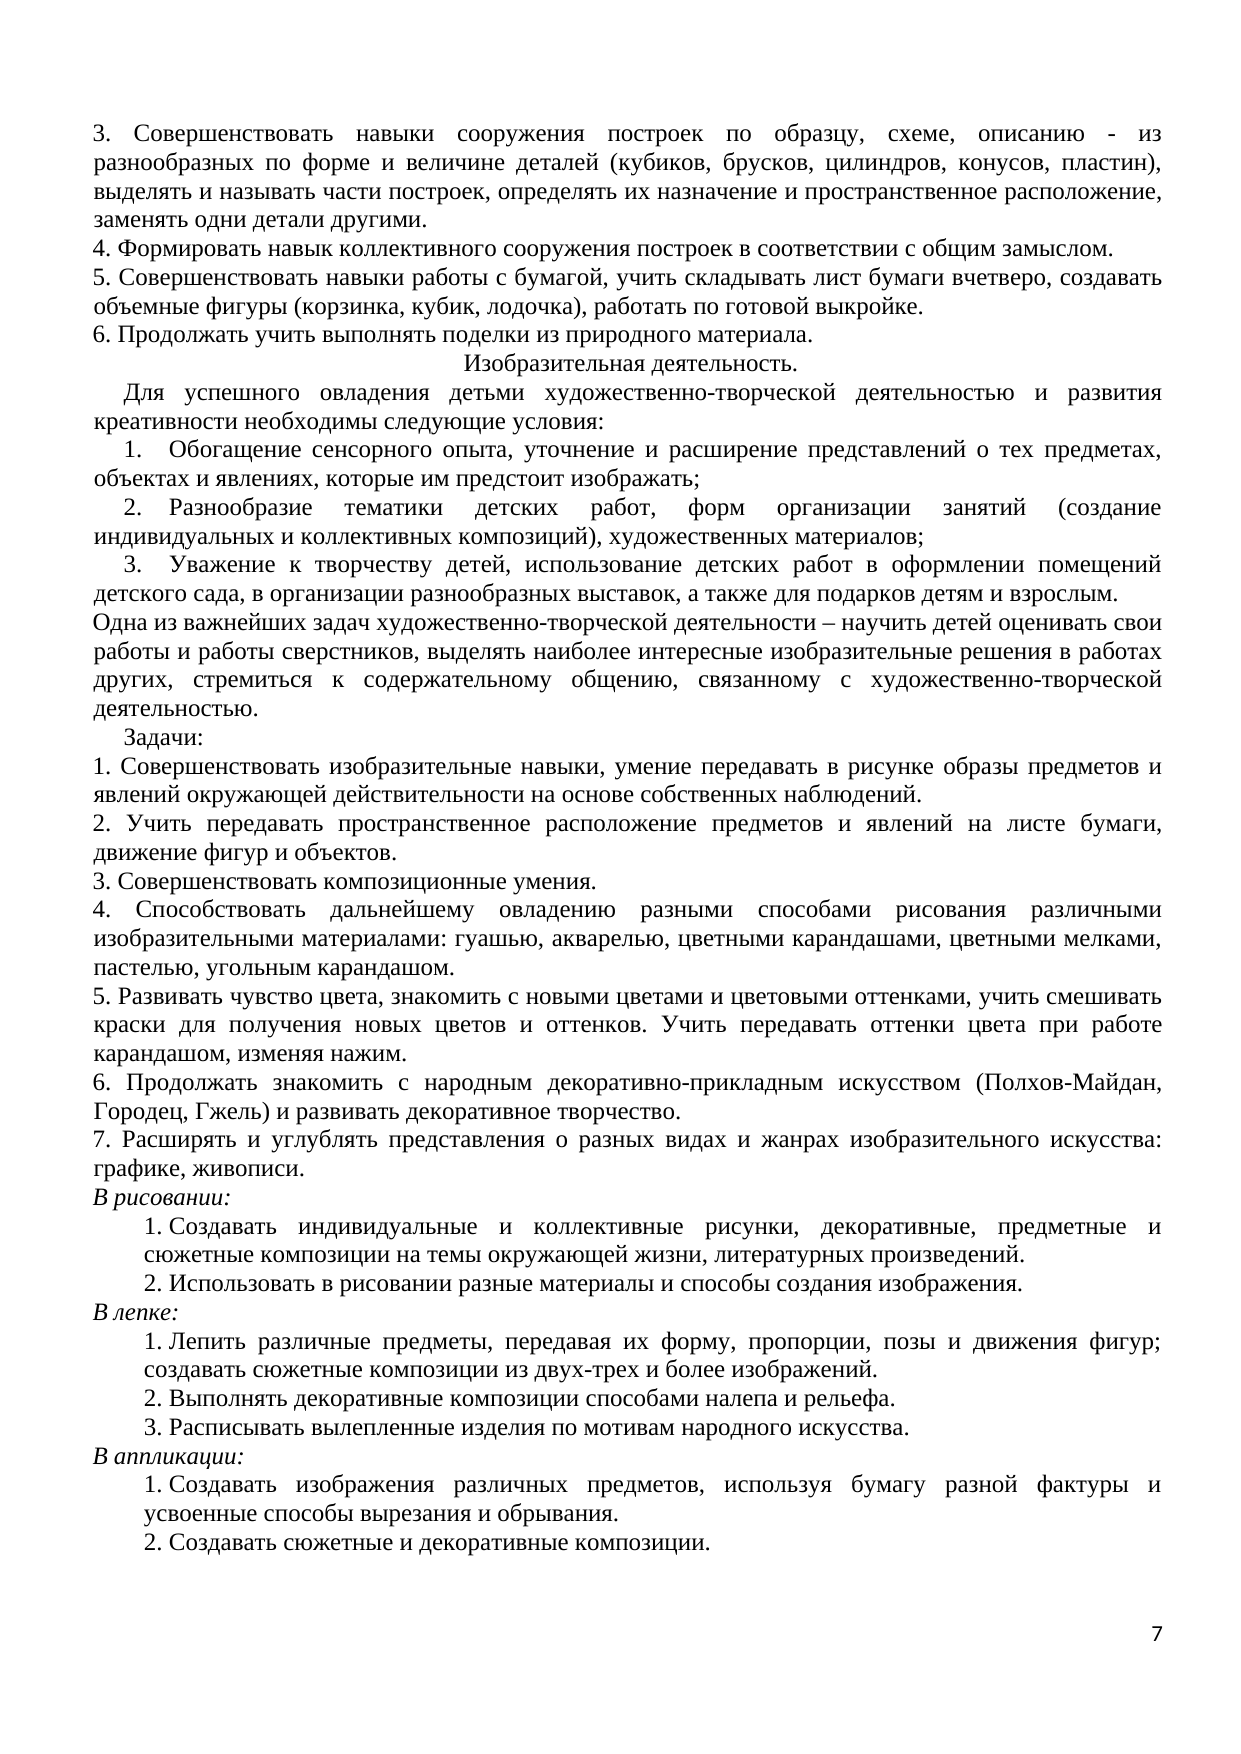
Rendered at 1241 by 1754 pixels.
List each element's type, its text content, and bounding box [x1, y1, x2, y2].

text В рисовании: [92, 1182, 1163, 1211]
list Уважение к творчеству детей, использование детских работ в оформлении помещений детского сада, в организации разнообразных выставок, а также для подарков детям и взрослым. [94, 549, 1162, 607]
text 7. Расширять и углублять представления о разных видах и жанрах изобразительного искусства: графике, живописи. [92, 1124, 1163, 1182]
text В лепке: [92, 1297, 1163, 1326]
list Выполнять декоративные композиции способами налепа и рельефа. [144, 1383, 1162, 1412]
text 5. Совершенствовать навыки работы с бумагой, учить складывать лист бумаги вчетверо, создавать объемные фигуры (корзинка, кубик, лодочка), работать по готовой выкройке. [92, 262, 1163, 319]
list Создавать индивидуальные и коллективные рисунки, декоративные, предметные и сюжетные композиции на темы окружающей жизни, литературных произведений. [144, 1211, 1162, 1268]
list Расписывать вылепленные изделия по мотивам народного искусства. [144, 1412, 1162, 1441]
text 2. Учить передавать пространственное расположение предметов и явлений на листе бумаги, движение фигур и объектов. [92, 808, 1163, 866]
text 6. Продолжать учить выполнять поделки из природного материала. [92, 319, 1163, 348]
text Задачи: [93, 722, 1163, 751]
text Одна из важнейших задач художественно-творческой деятельности – научить детей оценивать свои работы и работы сверстников, выделять наиболее интересные изобразительные решения в работах других, стремиться к содержательному общению, связанному с художественно-творческой деятельностью. [92, 607, 1163, 722]
text 5. Развивать чувство цвета, знакомить с новыми цветами и цветовыми оттенками, учить смешивать краски для получения новых цветов и оттенков. Учить передавать оттенки цвета при работе карандашом, изменяя нажим. [92, 981, 1163, 1067]
list Обогащение сенсорного опыта, уточнение и расширение представлений о тех предметах, объектах и явлениях, которые им предстоит изображать; [94, 434, 1162, 492]
text 4. Формировать навык коллективного сооружения построек в соответствии с общим замыслом. [92, 233, 1163, 262]
text 6. Продолжать знакомить с народным декоративно-прикладным искусством (Полхов-Майдан, Городец, Гжель) и развивать декоративное творчество. [92, 1067, 1163, 1124]
list Лепить различные предметы, передавая их форму, пропорции, позы и движения фигур; создавать сюжетные композиции из двух-трех и более изображений. [144, 1326, 1162, 1383]
text В аппликации: [92, 1441, 1163, 1469]
list Создавать сюжетные и декоративные композиции. [144, 1527, 1162, 1556]
list Создавать изображения различных предметов, используя бумагу разной фактуры и усвоенные способы вырезания и обрывания. [144, 1469, 1162, 1527]
text 1. Совершенствовать изобразительные навыки, умение передавать в рисунке образы предметов и явлений окружающей действительности на основе собственных наблюдений. [92, 751, 1163, 808]
text 3. Совершенствовать композиционные умения. [92, 866, 1163, 894]
list Разнообразие тематики детских работ, форм организации занятий (создание индивидуальных и коллективных композиций), художественных материалов; [94, 492, 1162, 549]
list Использовать в рисовании разные материалы и способы создания изображения. [144, 1268, 1162, 1297]
text 3. Совершенствовать навыки сооружения построек по образцу, схеме, описанию - из разнообразных по форме и величине деталей (кубиков, брусков, цилиндров, конусов, пластин), выделять и называть части построек, определять их назначение и пространственное расположение, заменять одни детали другими. [92, 118, 1163, 233]
text 4. Способствовать дальнейшему овладению разными способами рисования различными изобразительными материалами: гуашью, акварелью, цветными карандашами, цветными мелками, пастелью, угольным карандашом. [92, 894, 1163, 981]
text Изобразительная деятельность. [92, 348, 1163, 377]
text Для успешного овладения детьми художественно-творческой деятельностью и развития креативности необходимы следующие условия: [94, 377, 1163, 434]
